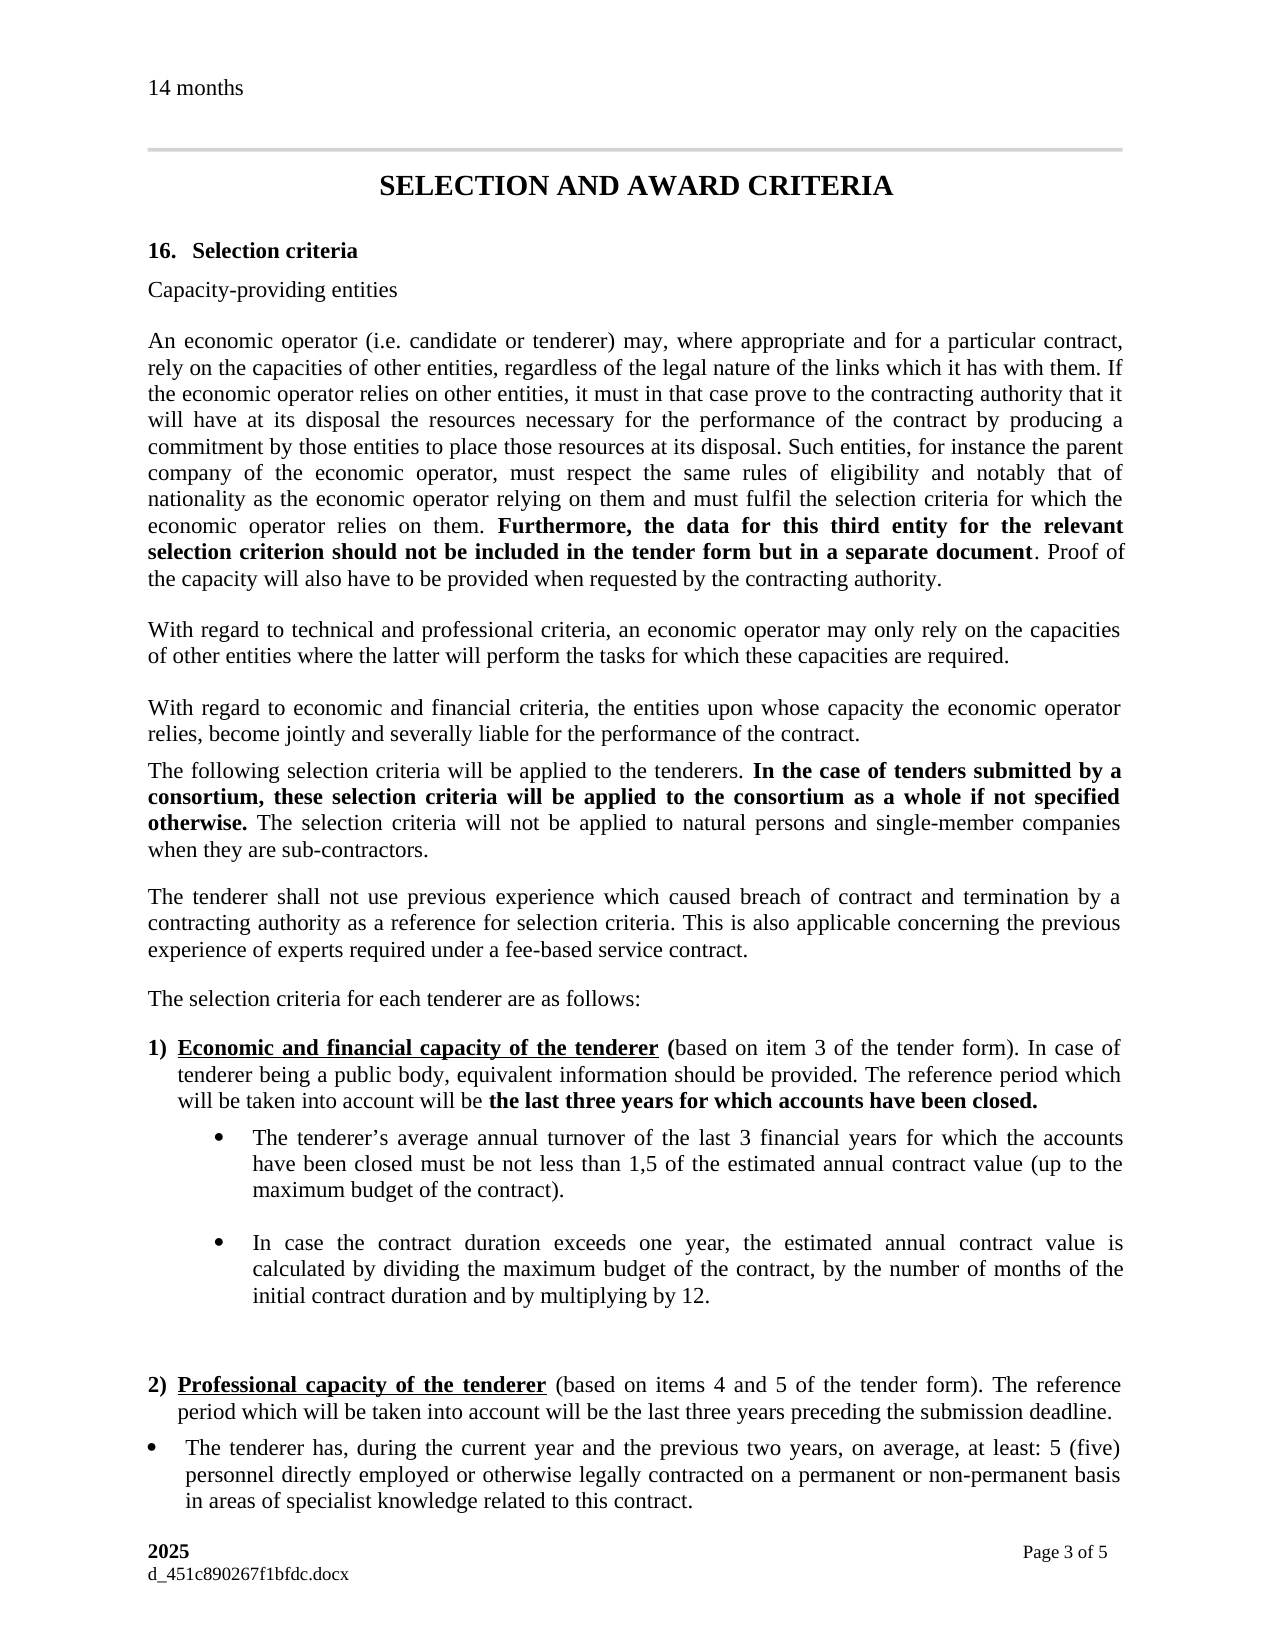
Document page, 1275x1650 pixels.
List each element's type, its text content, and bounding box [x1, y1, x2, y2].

text The following selection criteria will be applied to the tenderers. In the case of tenders submitted by a consortium, these selection criteria will be applied to the consortium as a whole if not specified otherwise. The selection criteria will not be applied to natural persons and single-member companies when they are sub-contractors. [148, 757, 1122, 862]
text Capacity-providing entities [148, 276, 1125, 302]
text An economic operator (i.e. candidate or tenderer) may, where appropriate and for a particular contract, rely on the capacities of other entities, regardless of the legal nature of the links which it has with them. If the economic operator relies on other entities, it must in that case prove to the contracting authority that it will have at its disposal the resources necessary for the performance of the contract by producing a commitment by those entities to place those resources at its disposal. Such entities, for instance the parent company of the economic operator, must respect the same rules of eligibility and notably that of nationality as the economic operator relying on them and must fulfil the selection criteria for which the economic operator relies on them. Furthermore, the data for this third entity for the relevant selection criterion should not be included in the tender form but in a separate document. Proof of the capacity will also have to be provided when requested by the contracting authority. [148, 327, 1125, 591]
text 1) Economic and financial capacity of the tenderer (based on item 3 of the tender form). In case of tenderer being a public body, equivalent information should be provided. The reference period which will be taken into account will be the last three years for which accounts have been closed. [148, 1034, 1122, 1113]
list The tenderer’s average annual turnover of the last 3 financial years for which the accounts have been closed must be not less than 1,5 of the estimated annual contract value (up to the maximum budget of the contract). [215, 1124, 1125, 1203]
text SELECTION AND AWARD CRITERIA [148, 168, 1125, 202]
text The selection criteria for each tenderer are as follows: [148, 985, 1122, 1011]
list In case the contract duration exceeds one year, the estimated annual contract value is calculated by dividing the maximum budget of the contract, by the number of months of the initial contract duration and by multiplying by 12. [215, 1229, 1125, 1308]
text The tenderer shall not use previous experience which caused breach of contract and termination by a contracting authority as a reference for selection criteria. This is also applicable concerning the previous experience of experts required under a fee-based service contract. [148, 883, 1122, 962]
text 2) Professional capacity of the tenderer (based on items 4 and 5 of the tender form). The reference period which will be taken into account will be the last three years preceding the submission deadline. [148, 1371, 1122, 1424]
text 16. Selection criteria [148, 237, 1125, 263]
text With regard to technical and professional criteria, an economic operator may only rely on the capacities of other entities where the latter will perform the tasks for which these capacities are required. [148, 616, 1122, 669]
text With regard to economic and financial criteria, the entities upon whose capacity the economic operator relies, become jointly and severally liable for the performance of the contract. [148, 694, 1122, 746]
list The tenderer has, during the current year and the previous two years, on average, at least: 5 (five) personnel directly employed or otherwise legally contracted on a permanent or non-permanent basis in areas of specialist knowledge related to this contract. [148, 1434, 1122, 1513]
text 14 months [148, 74, 1087, 100]
